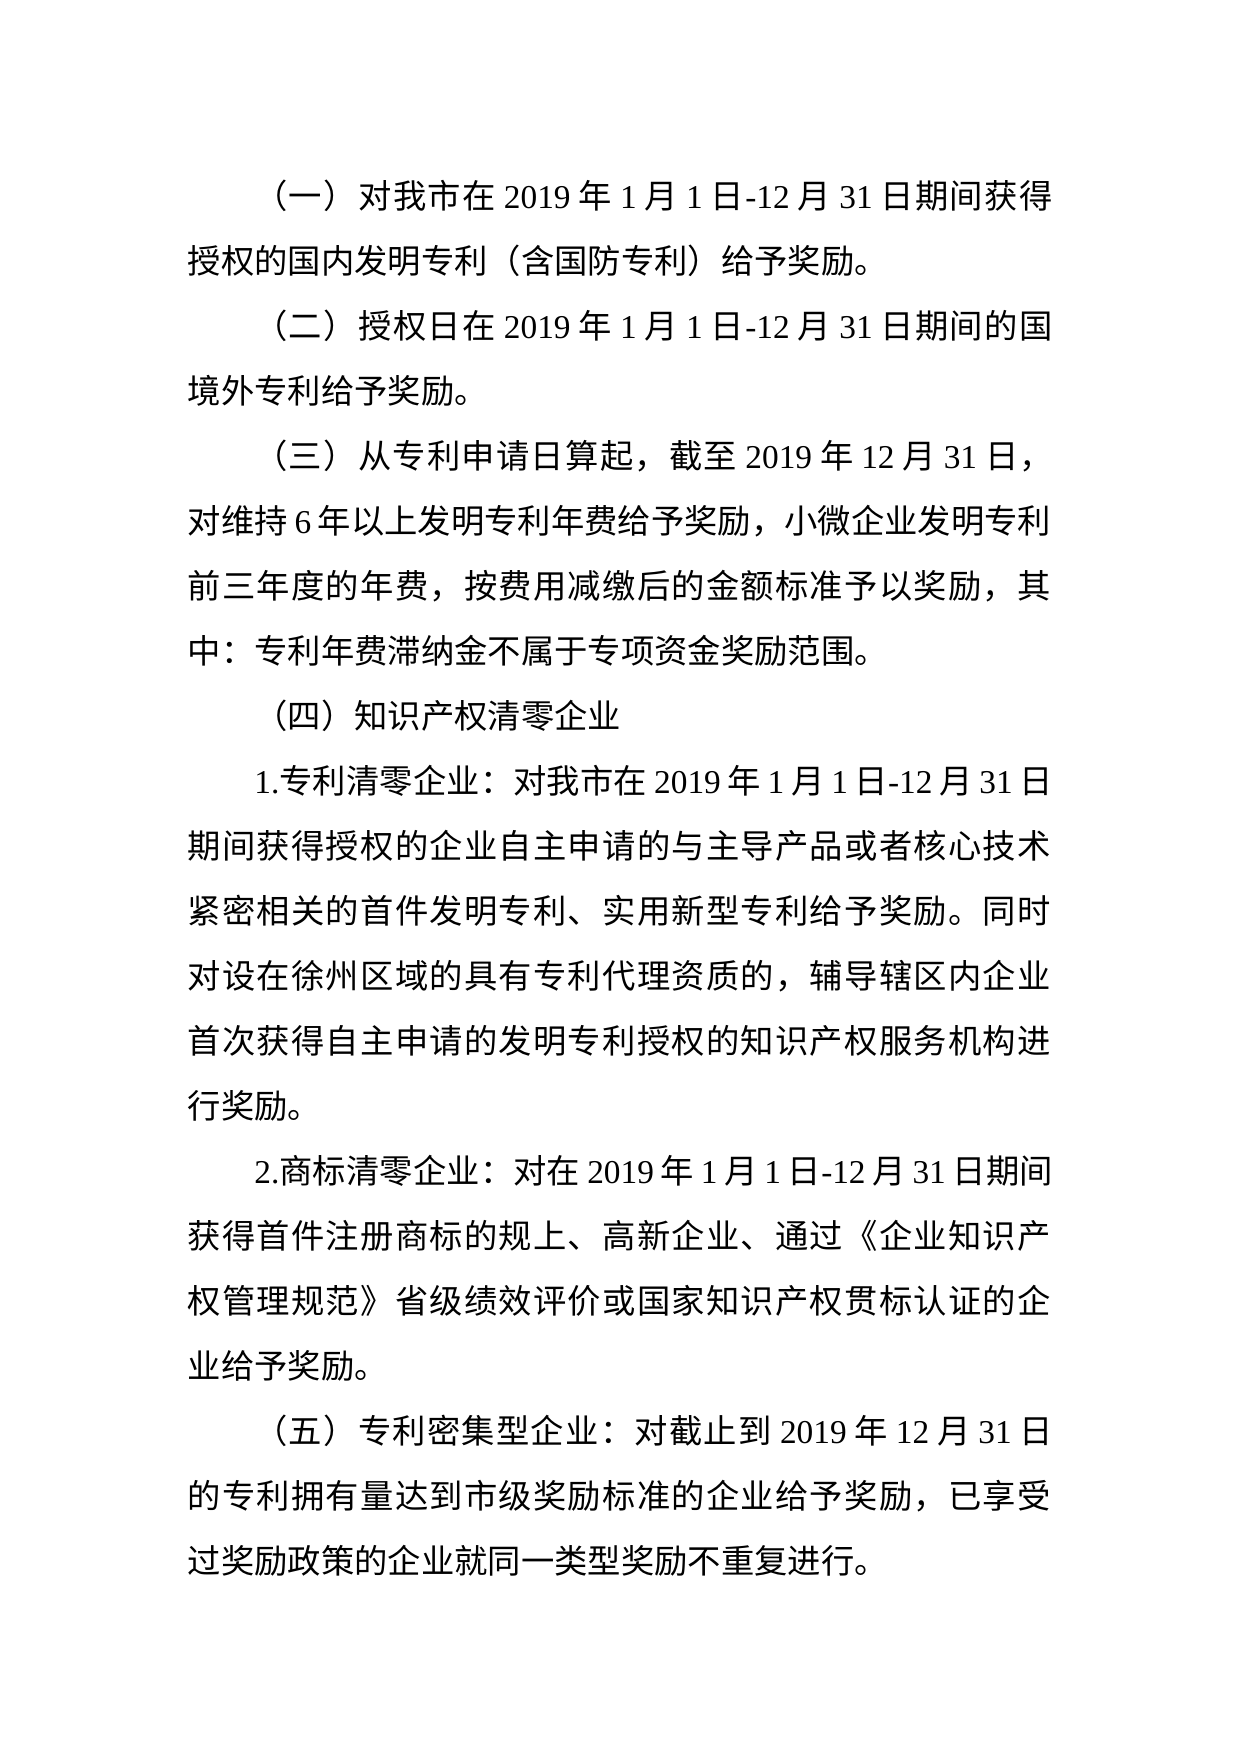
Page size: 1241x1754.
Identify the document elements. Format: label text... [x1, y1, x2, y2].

text 2.商标清零企业：对在2019年1月1日-12月31日期间获得首件注册商标的规上、高新企业、通过《企业知识产权管理规范》省级绩效评价或国家知识产权贯标认证的企业给予奖励。 [187, 1137, 1053, 1397]
text （四）知识产权清零企业 [187, 682, 1053, 747]
text （二）授权日在2019年1月1日-12月31日期间的国境外专利给予奖励。 [187, 292, 1053, 422]
text （三）从专利申请日算起，截至2019年12月31日，对维持6年以上发明专利年费给予奖励，小微企业发明专利前三年度的年费，按费用减缴后的金额标准予以奖励，其中：专利年费滞纳金不属于专项资金奖励范围。 [187, 422, 1053, 682]
text （一）对我市在2019年1月1日-12月31日期间获得授权的国内发明专利（含国防专利）给予奖励。 [187, 162, 1053, 292]
text 1.专利清零企业：对我市在2019年1月1日-12月31日期间获得授权的企业自主申请的与主导产品或者核心技术紧密相关的首件发明专利、实用新型专利给予奖励。同时，对设在徐州区域的具有专利代理资质的，辅导辖区内企业首次获得自主申请的发明专利授权的知识产权服务机构进行奖励。 [187, 747, 1053, 1137]
text （五）专利密集型企业：对截止到2019年12月31日的专利拥有量达到市级奖励标准的企业给予奖励，已享受过奖励政策的企业就同一类型奖励不重复进行。 [187, 1397, 1053, 1592]
